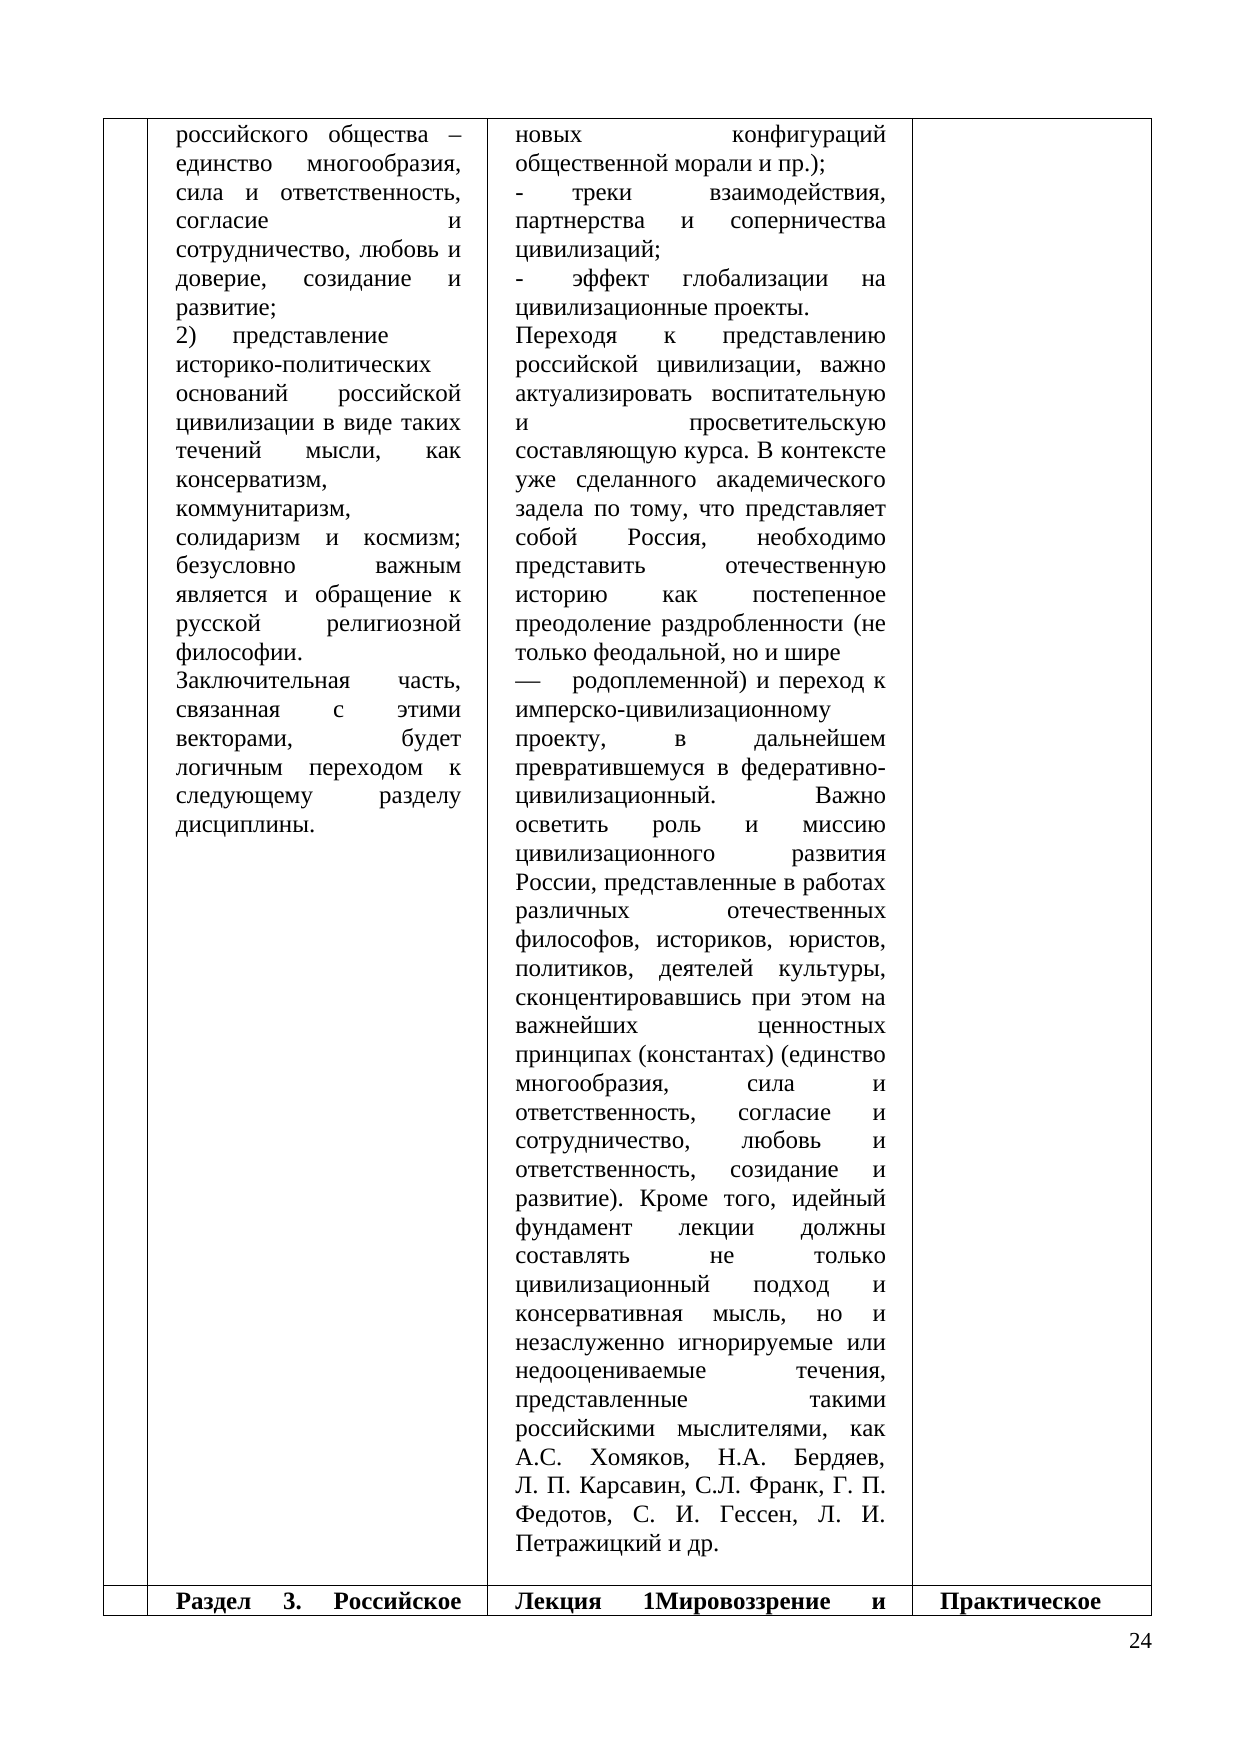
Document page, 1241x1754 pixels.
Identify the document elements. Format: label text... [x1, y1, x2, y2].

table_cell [148, 119, 487, 1585]
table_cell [913, 119, 1151, 1585]
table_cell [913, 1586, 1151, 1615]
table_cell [488, 119, 912, 1585]
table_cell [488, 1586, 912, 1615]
table_cell 2 [104, 119, 147, 1585]
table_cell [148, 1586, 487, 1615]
table_cell [104, 1586, 147, 1615]
